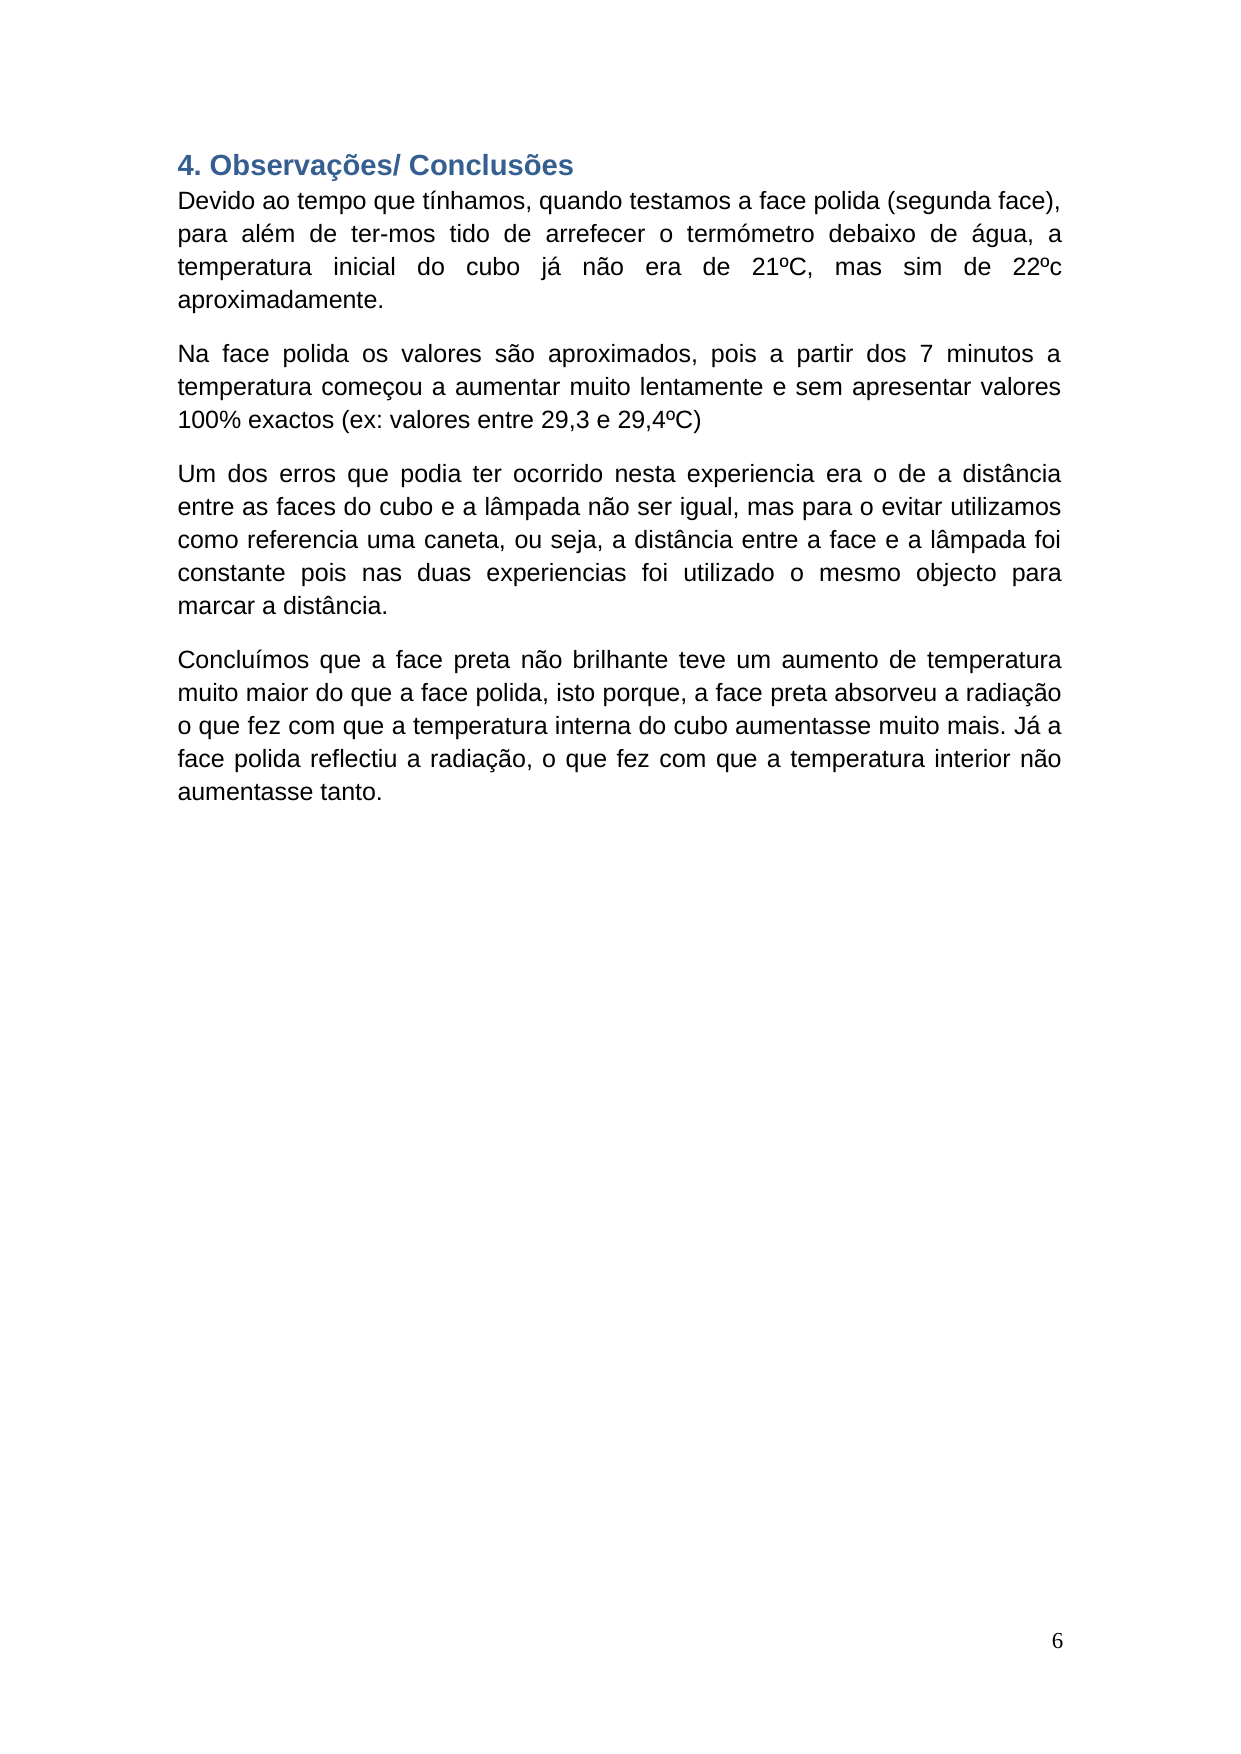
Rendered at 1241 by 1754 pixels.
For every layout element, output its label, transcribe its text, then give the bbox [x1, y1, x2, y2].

text Na face polida os valores são aproximados, pois a partir dos 7 minutos a temperatura começou a aumentar muito lentamente e sem apresentar valores 100% exactos (ex: valores entre 29,3 e 29,4ºC) [177, 339, 1063, 434]
text Devido ao tempo que tínhamos, quando testamos a face polida (segunda face), para além de ter-mos tido de arrefecer o termómetro debaixo de água, a temperatura inicial do cubo já não era de 21ºC, mas sim de 22ºc aproximadamente. [177, 186, 1063, 314]
subtitle 4. Observações/ Conclusões [177, 148, 1063, 181]
text Concluímos que a face preta não brilhante teve um aumento de temperatura muito maior do que a face polida, isto porque, a face preta absorveu a radiação o que fez com que a temperatura interna do cubo aumentasse muito mais. Já a face polida reflectiu a radiação, o que fez com que a temperatura interior não aumentasse tanto. [177, 645, 1063, 806]
text Um dos erros que podia ter ocorrido nesta experiencia era o de a distância entre as faces do cubo e a lâmpada não ser igual, mas para o evitar utilizamos como referencia uma caneta, ou seja, a distância entre a face e a lâmpada foi constante pois nas duas experiencias foi utilizado o mesmo objecto para marcar a distância. [177, 459, 1063, 620]
